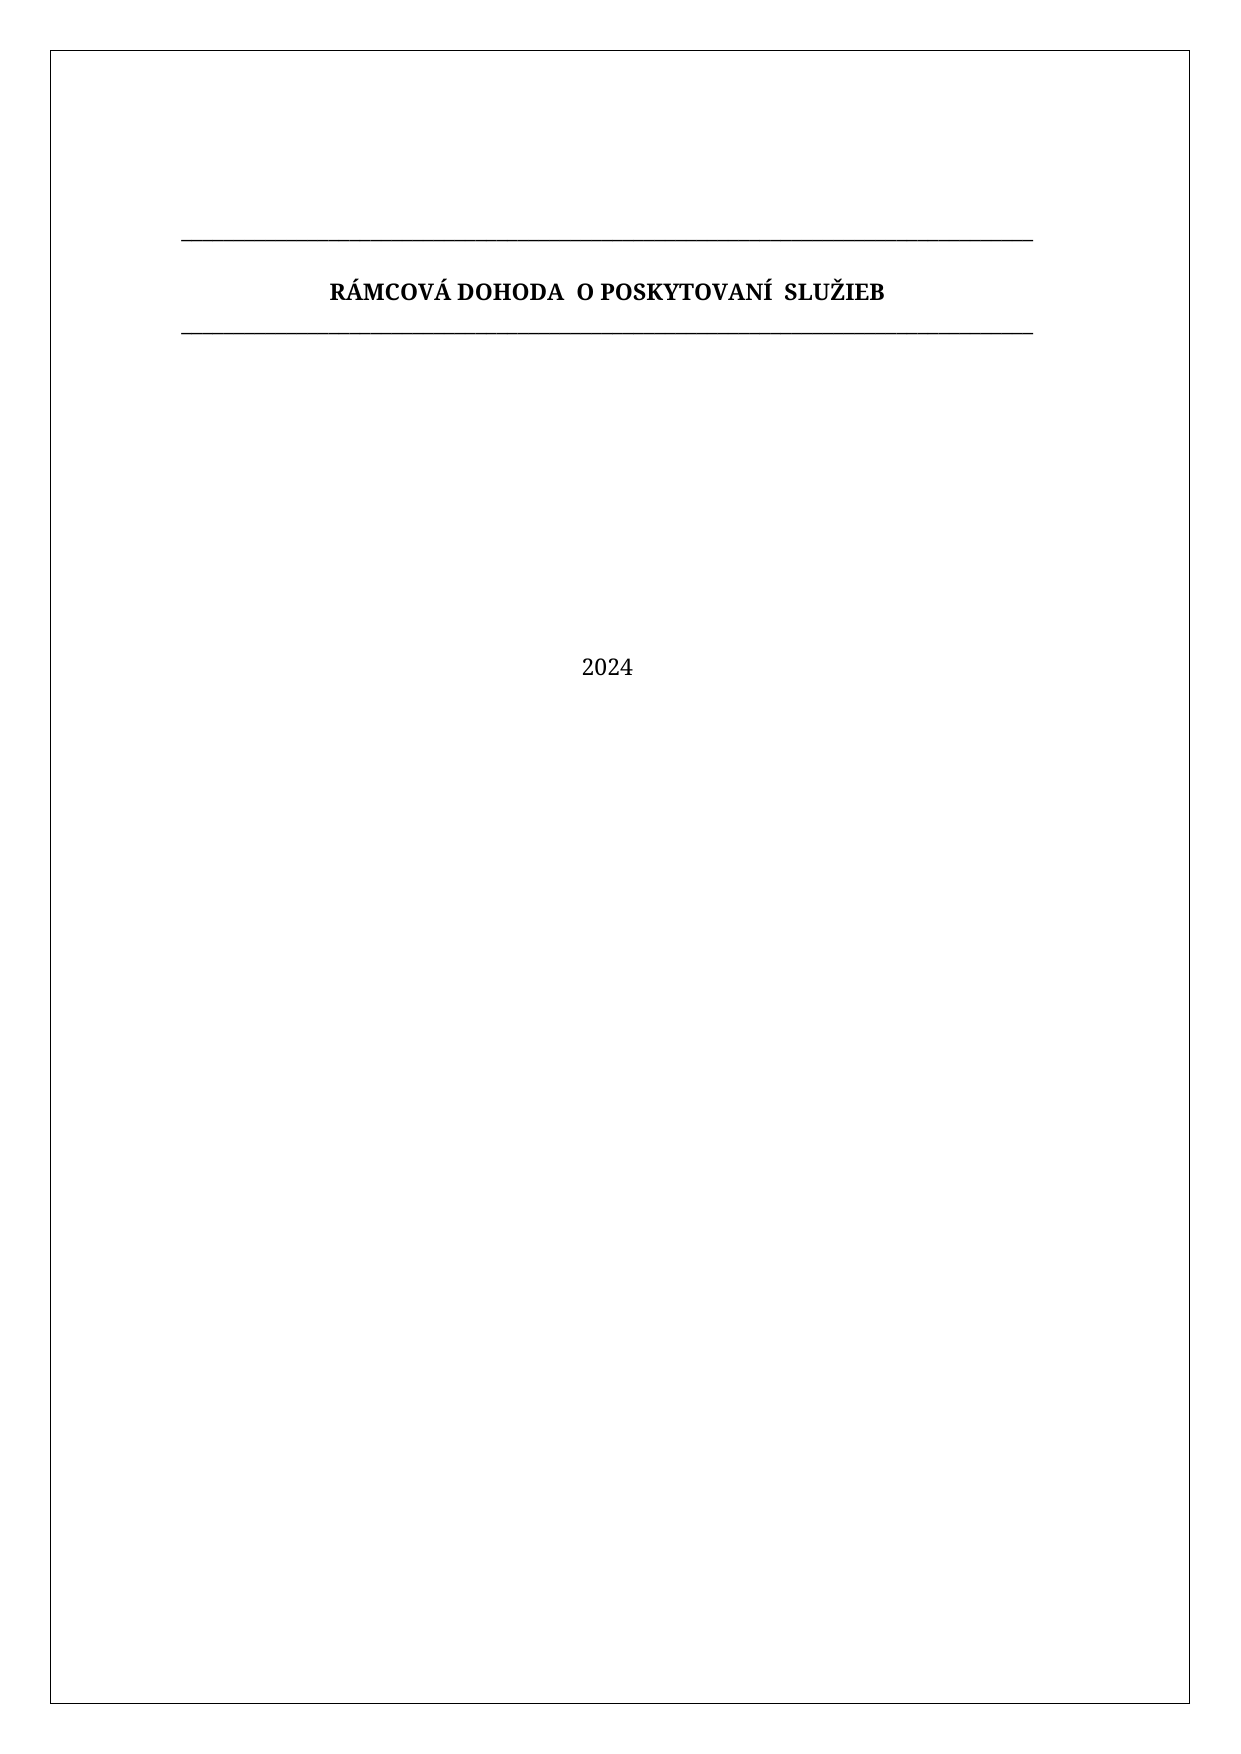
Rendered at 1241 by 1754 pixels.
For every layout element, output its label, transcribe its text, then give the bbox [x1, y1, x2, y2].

text _________________________________________________________________________________ [106, 214, 1108, 245]
text 2024 [106, 651, 1108, 682]
text RÁMCOVÁ DOHODA O POSKYTOVANÍ SLUŽIEB [106, 276, 1108, 307]
text _________________________________________________________________________________ [106, 307, 1108, 339]
